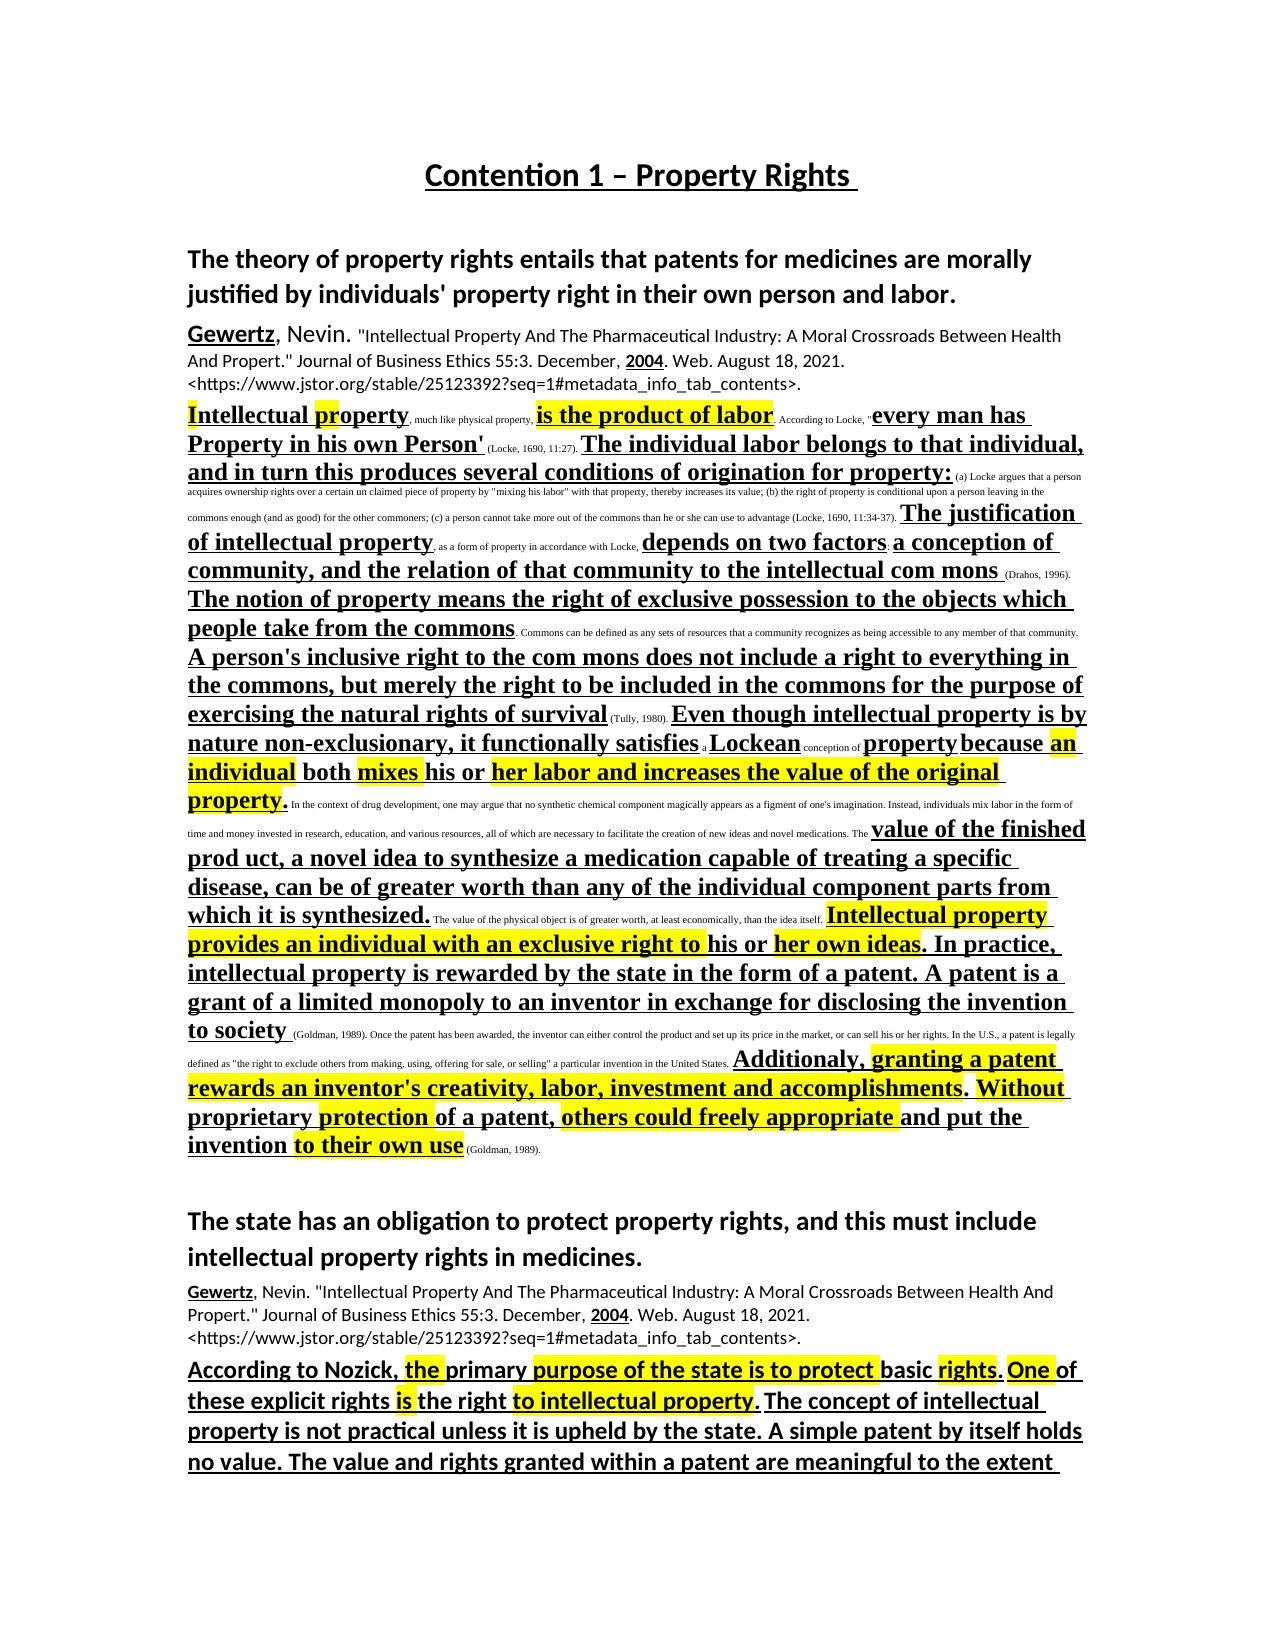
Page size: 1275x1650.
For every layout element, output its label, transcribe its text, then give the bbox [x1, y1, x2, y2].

subtitle The theory of property rights entails that patents for medicines are morally justified by individuals' property right in their own person and labor. [187, 242, 1087, 311]
text Gewertz, Nevin. "Intellectual Property And The Pharmaceutical Industry: A Moral Crossroads Between Health And Propert." Journal of Business Ethics 55:3. December, 2004. Web. August 18, 2021. <https://www.jstor.org/stable/25123392?seq=1#metadata_info_tab_contents>. [187, 1281, 1087, 1349]
text Intellectual property, much like physical property, is the product of labor. According to Locke, "every man has Property in his own Person' (Locke, 1690, 11:27). The individual labor belongs to that individual, and in turn this produces several conditions of origination for property: (a) Locke argues that a person acquires ownership rights over a certain un claimed piece of property by "mixing his labor" with that property, thereby increases its value; (b) the right of property is conditional upon a person leaving in the commons enough (and as good) for the other commoners; (c) a person cannot take more out of the commons than he or she can use to advantage (Locke, 1690, 11:34-37). The justification of intellectual property, as a form of property in accordance with Locke, depends on two factors: a conception of community, and the relation of that community to the intellectual com mons (Drahos, 1996). The notion of property means the right of exclusive possession to the objects which people take from the commons. Commons can be defined as any sets of resources that a community recognizes as being accessible to any member of that community. A person's inclusive right to the com mons does not include a right to everything in the commons, but merely the right to be included in the commons for the purpose of exercising the natural rights of survival (Tully, 1980). Even though intellectual property is by nature non-exclusionary, it functionally satisfies a Lockean conception of property because an individual both mixes his or her labor and increases the value of the original property. In the context of drug development, one may argue that no synthetic chemical component magically appears as a figment of one's imagination. Instead, individuals mix labor in the form of time and money invested in research, education, and various resources, all of which are necessary to facilitate the creation of new ideas and novel medications. The value of the finished prod uct, a novel idea to synthesize a medication capable of treating a specific disease, can be of greater worth than any of the individual component parts from which it is synthesized. The value of the physical object is of greater worth, at least economically, than the idea itself. Intellectual property provides an individual with an exclusive right to his or her own ideas. In practice, intellectual property is rewarded by the state in the form of a patent. A patent is a grant of a limited monopoly to an inventor in exchange for disclosing the invention to society (Goldman, 1989). Once the patent has been awarded, the inventor can either control the product and set up its price in the market, or can sell his or her rights. In the U.S., a patent is legally defined as "the right to exclude others from making, using, offering for sale, or selling" a particular invention in the United States. Additionaly, granting a patent rewards an inventor's creativity, labor, investment and accomplishments. Without proprietary protection of a patent, others could freely appropriate and put the invention to their own use (Goldman, 1989). [187, 400, 1087, 1159]
subtitle The state has an obligation to protect property rights, and this must include intellectual property rights in medicines. [187, 1204, 1087, 1273]
subtitle Contention 1 – Property Rights [187, 154, 1087, 195]
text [187, 1354, 1087, 1477]
text Gewertz, Nevin. "Intellectual Property And The Pharmaceutical Industry: A Moral Crossroads Between Health And Propert." Journal of Business Ethics 55:3. December, 2004. Web. August 18, 2021. <https://www.jstor.org/stable/25123392?seq=1#metadata_info_tab_contents>. [187, 318, 1087, 395]
